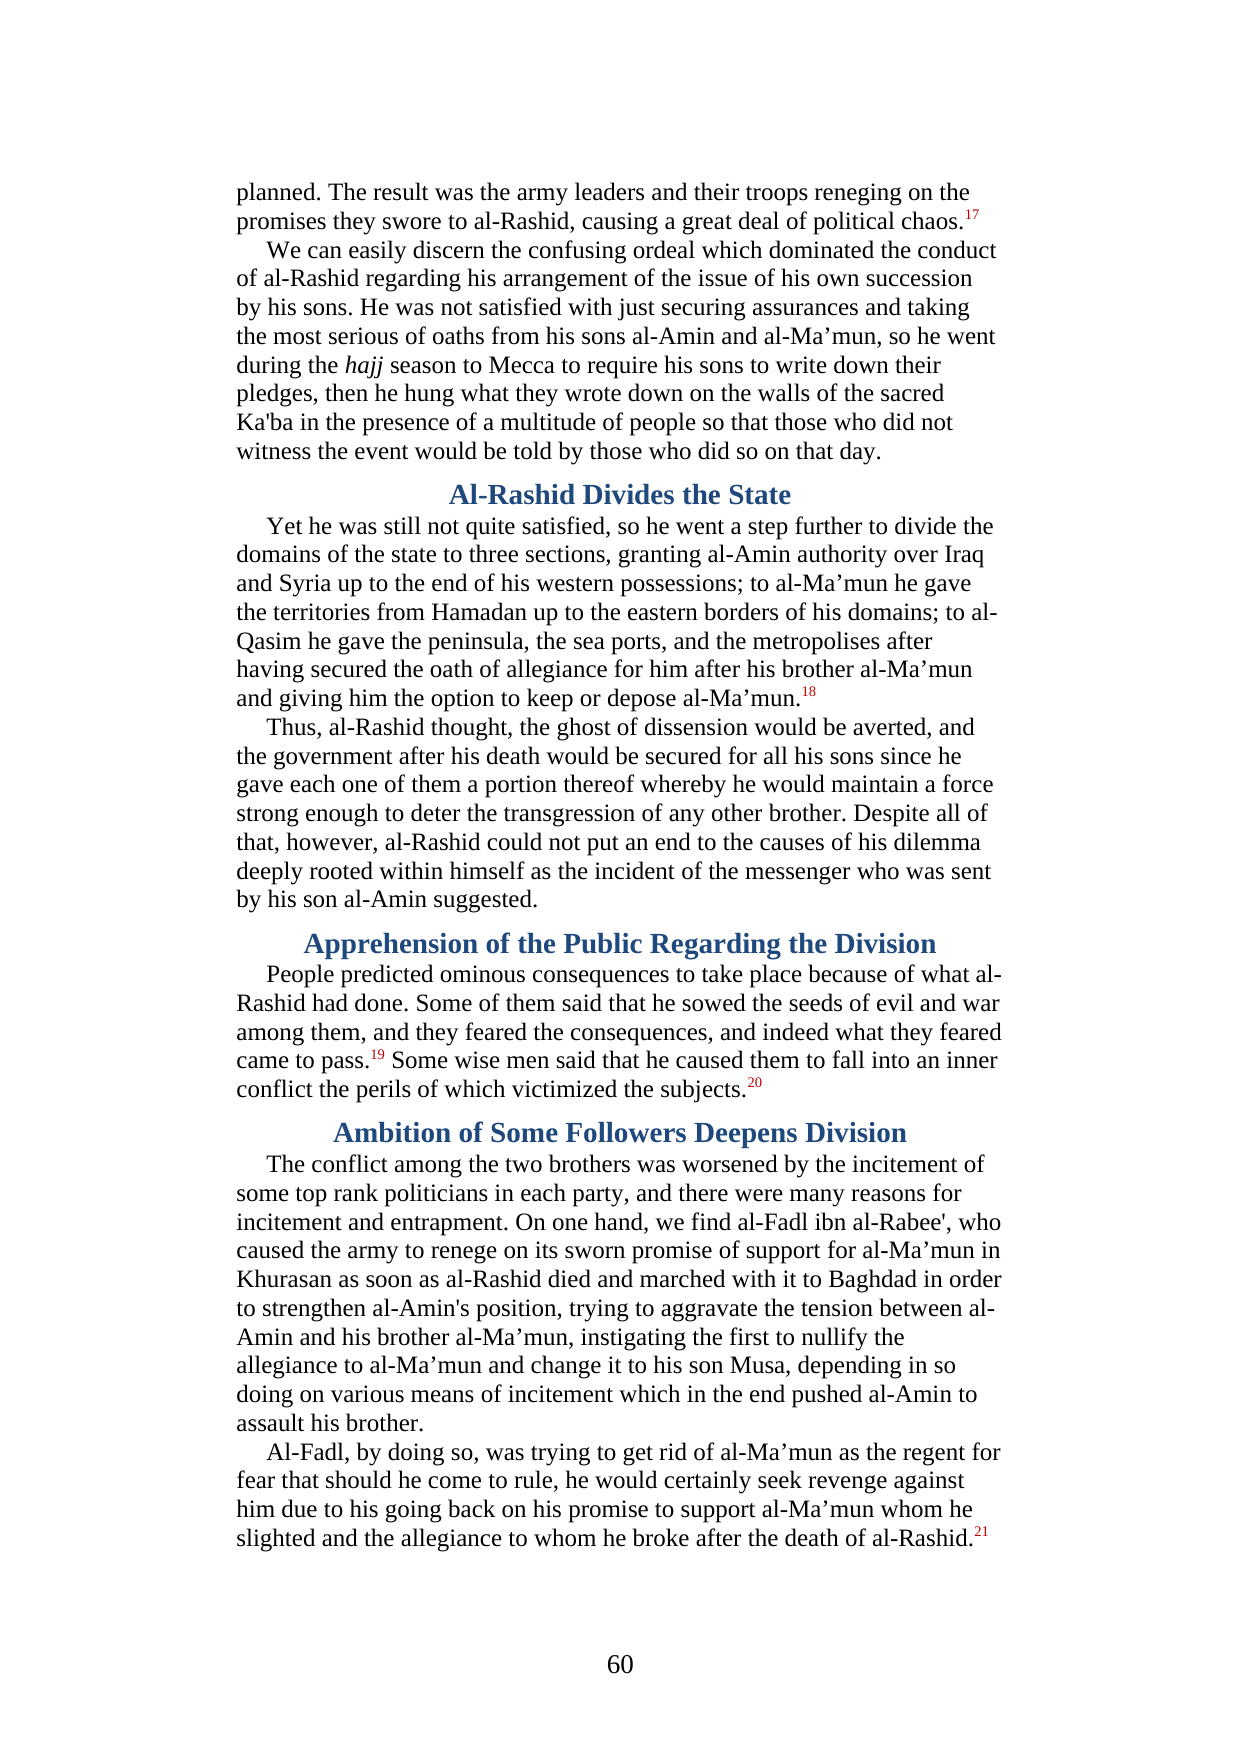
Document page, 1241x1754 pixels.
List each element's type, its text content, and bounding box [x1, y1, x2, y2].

text Thus, al-Rashid thought, the ghost of dissension would be averted, and the government after his death would be secured for all his sons since he gave each one of them a portion thereof whereby he would maintain a force strong enough to deter the transgression of any other brother. Despite all of that, however, al-Rashid could not put an end to the causes of his dilemma deeply rooted within himself as the incident of the messenger who was sent by his son al-Amin suggested. [236, 712, 1004, 913]
text The conflict among the two brothers was worsened by the incitement of some top rank politicians in each party, and there were many reasons for incitement and entrapment. On one hand, we find al-Fadl ibn al-Rabee', who caused the army to renege on its sworn promise of support for al-Ma’mun in Khurasan as soon as al-Rashid died and marched with it to Baghdad in order to strengthen al-Amin's position, trying to aggravate the tension between al-Amin and his brother al-Ma’mun, instigating the first to nullify the allegiance to al-Ma’mun and change it to his son Musa, depending in so doing on various means of incitement which in the end pushed al-Amin to assault his brother. [236, 1149, 1004, 1437]
subtitle Al-Rashid Divides the State [236, 477, 1004, 511]
text We can easily discern the confusing ordeal which dominated the conduct of al-Rashid regarding his arrangement of the issue of his own succession by his sons. He was not satisfied with just securing assurances and taking the most serious of oaths from his sons al-Amin and al-Ma’mun, so he went during the hajj season to Mecca to require his sons to write down their pledges, then he hung what they wrote down on the walls of the sacred Ka'ba in the presence of a multitude of people so that those who did not witness the event would be told by those who did so on that day. [236, 235, 1004, 465]
text Yet he was still not quite satisfied, so he went a step further to divide the domains of the state to three sections, granting al-Amin authority over Iraq and Syria up to the end of his western possessions; to al-Ma’mun he gave the territories from Hamadan up to the eastern borders of his domains; to al-Qasim he gave the peninsula, the sea ports, and the metropolises after having secured the oath of allegiance for him after his brother al-Ma’mun and giving him the option to keep or depose al-Ma’mun.18 [236, 511, 1004, 712]
text planned. The result was the army leaders and their troops reneging on the promises they swore to al-Rashid, causing a great deal of political chaos.17 [236, 177, 1004, 235]
text Al-Fadl, by doing so, was trying to get rid of al-Ma’mun as the regent for fear that should he come to rule, he would certainly seek revenge against him due to his going back on his promise to support al-Ma’mun whom he slighted and the allegiance to whom he broke after the death of al-Rashid.21 [236, 1437, 1004, 1552]
subtitle Apprehension of the Public Regarding the Division [236, 926, 1004, 959]
subtitle Ambition of Some Followers Deepens Division [236, 1116, 1004, 1149]
text People predicted ominous consequences to take place because of what al-Rashid had done. Some of them said that he sowed the seeds of evil and war among them, and they feared the consequences, and indeed what they feared came to pass.19 Some wise men said that he caused them to fall into an inner conflict the perils of which victimized the subjects.20 [236, 959, 1004, 1103]
